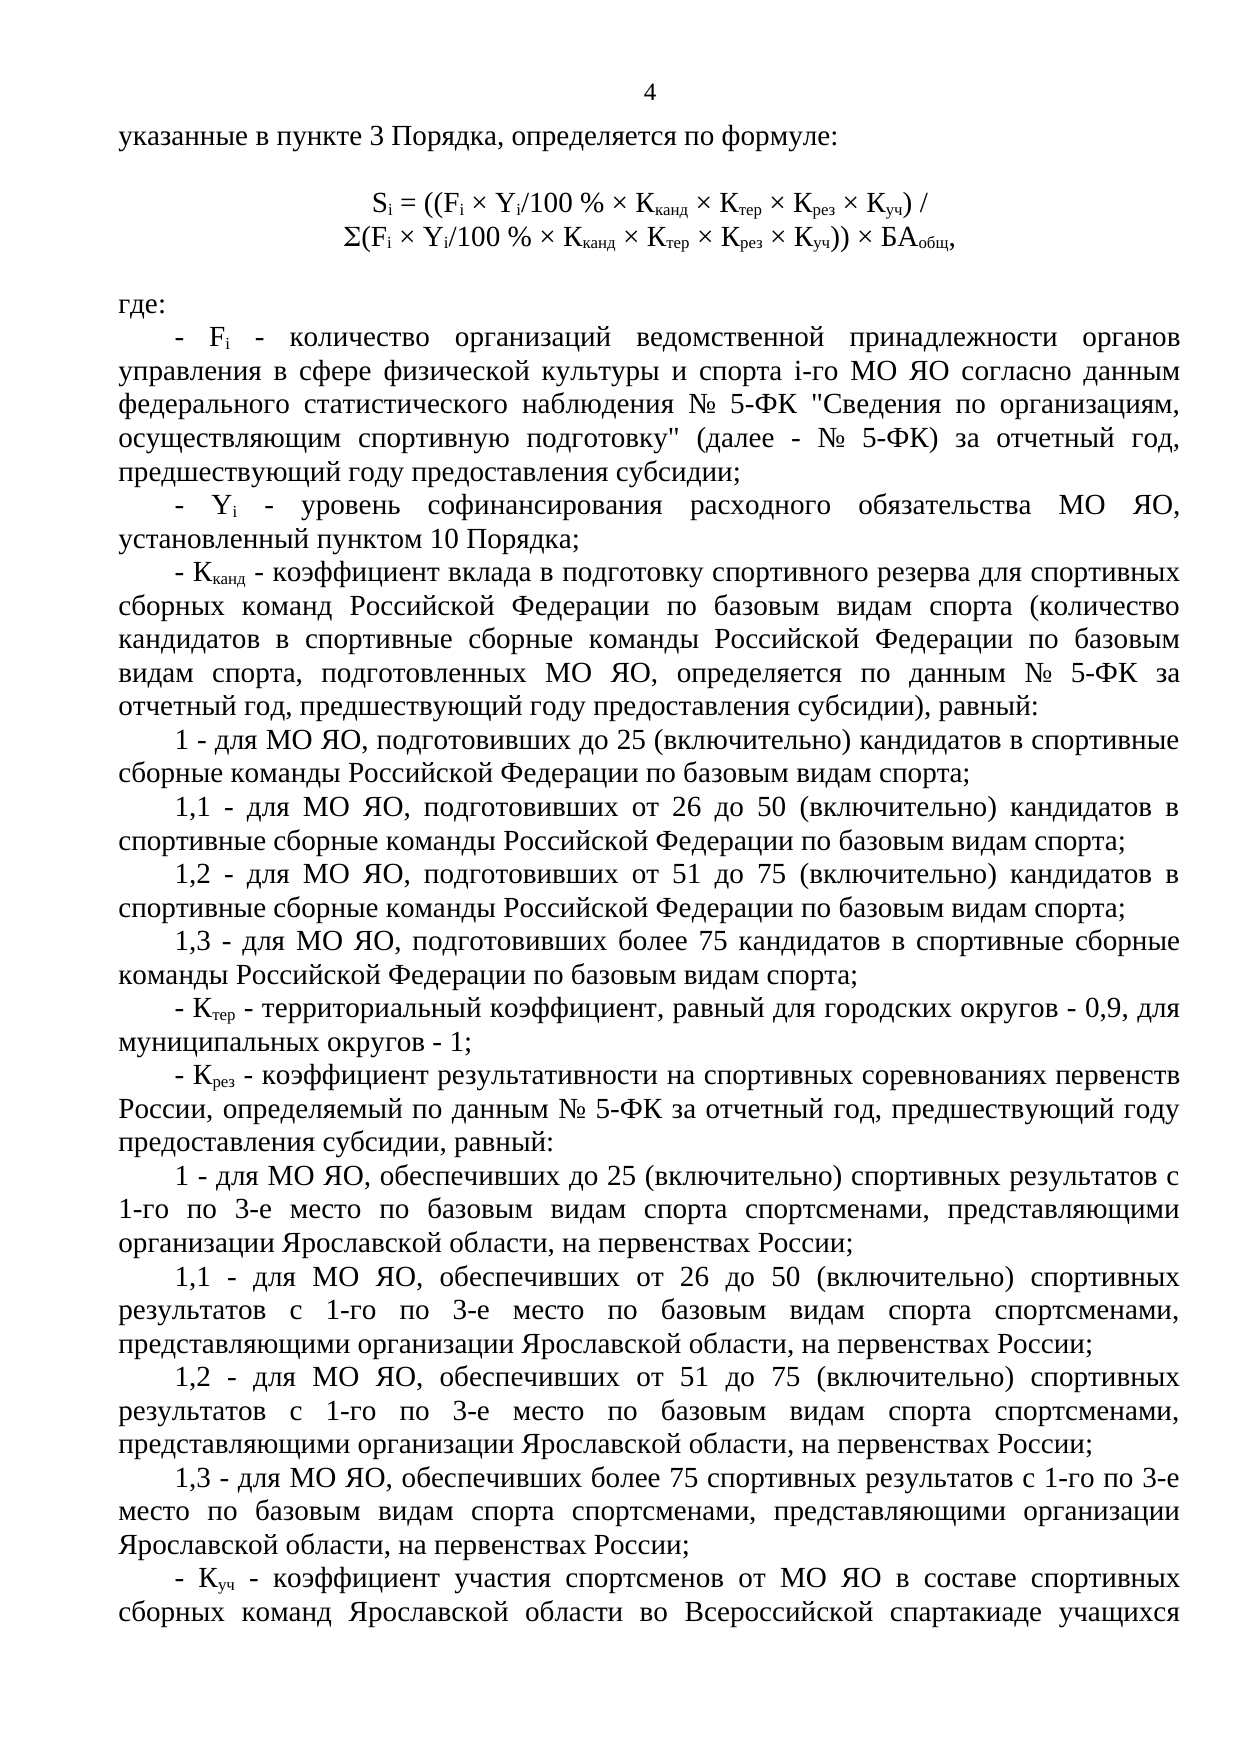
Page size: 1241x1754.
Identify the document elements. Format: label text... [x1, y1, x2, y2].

text Si = ((Fi × Yi/100 % × Кканд × Ктер × Крез × Куч) / [118, 185, 1181, 219]
text 1,1 - для МО ЯО, обеспечивших от 26 до 50 (включительно) спортивных результатов с 1-го по 3-е место по базовым видам спорта спортсменами, представляющими организации Ярославской области, на первенствах России; [118, 1259, 1181, 1359]
text - Yi - уровень софинансирования расходного обязательства МО ЯО, установленный пунктом 10 Порядка; [118, 487, 1181, 554]
text 1 - для МО ЯО, обеспечивших до 25 (включительно) спортивных результатов с 1-го по 3-е место по базовым видам спорта спортсменами, представляющими организации Ярославской области, на первенствах России; [118, 1158, 1181, 1259]
text 1,3 - для МО ЯО, подготовивших более 75 кандидатов в спортивные сборные команды Российской Федерации по базовым видам спорта; [118, 923, 1181, 990]
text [118, 1561, 1181, 1628]
text 1,2 - для МО ЯО, обеспечивших от 51 до 75 (включительно) спортивных результатов с 1-го по 3-е место по базовым видам спорта спортсменами, представляющими организации Ярославской области, на первенствах России; [118, 1359, 1181, 1460]
text (Fi × Yi/100 % × Кканд × Ктер × Крез × Куч)) × БАобщ, [118, 219, 1181, 252]
text 1,2 - для МО ЯО, подготовивших от 51 до 75 (включительно) кандидатов в спортивные сборные команды Российской Федерации по базовым видам спорта; [118, 856, 1181, 923]
text - Fi - количество организаций ведомственной принадлежности органов управления в сфере физической культуры и спорта i-го МО ЯО согласно данным федерального статистического наблюдения № 5-ФК "Сведения по организациям, осуществляющим спортивную подготовку" (далее - № 5-ФК) за отчетный год, предшествующий году предоставления субсидии; [118, 319, 1181, 487]
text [118, 118, 1181, 152]
text - Кканд - коэффициент вклада в подготовку спортивного резерва для спортивных сборных команд Российской Федерации по базовым видам спорта (количество кандидатов в спортивные сборные команды Российской Федерации по базовым видам спорта, подготовленных МО ЯО, определяется по данным № 5-ФК за отчетный год, предшествующий году предоставления субсидии), равный: [118, 554, 1181, 722]
text где: [118, 286, 1181, 319]
text - Крез - коэффициент результативности на спортивных соревнованиях первенств России, определяемый по данным № 5-ФК за отчетный год, предшествующий году предоставления субсидии, равный: [118, 1057, 1181, 1158]
text - Ктер - территориальный коэффициент, равный для городских округов - 0,9, для муниципальных округов - 1; [118, 990, 1181, 1057]
text 1,3 - для МО ЯО, обеспечивших более 75 спортивных результатов с 1-го по 3-е место по базовым видам спорта спортсменами, представляющими организации Ярославской области, на первенствах России; [118, 1460, 1181, 1561]
text 1,1 - для МО ЯО, подготовивших от 26 до 50 (включительно) кандидатов в спортивные сборные команды Российской Федерации по базовым видам спорта; [118, 789, 1181, 856]
text 1 - для МО ЯО, подготовивших до 25 (включительно) кандидатов в спортивные сборные команды Российской Федерации по базовым видам спорта; [118, 722, 1181, 789]
